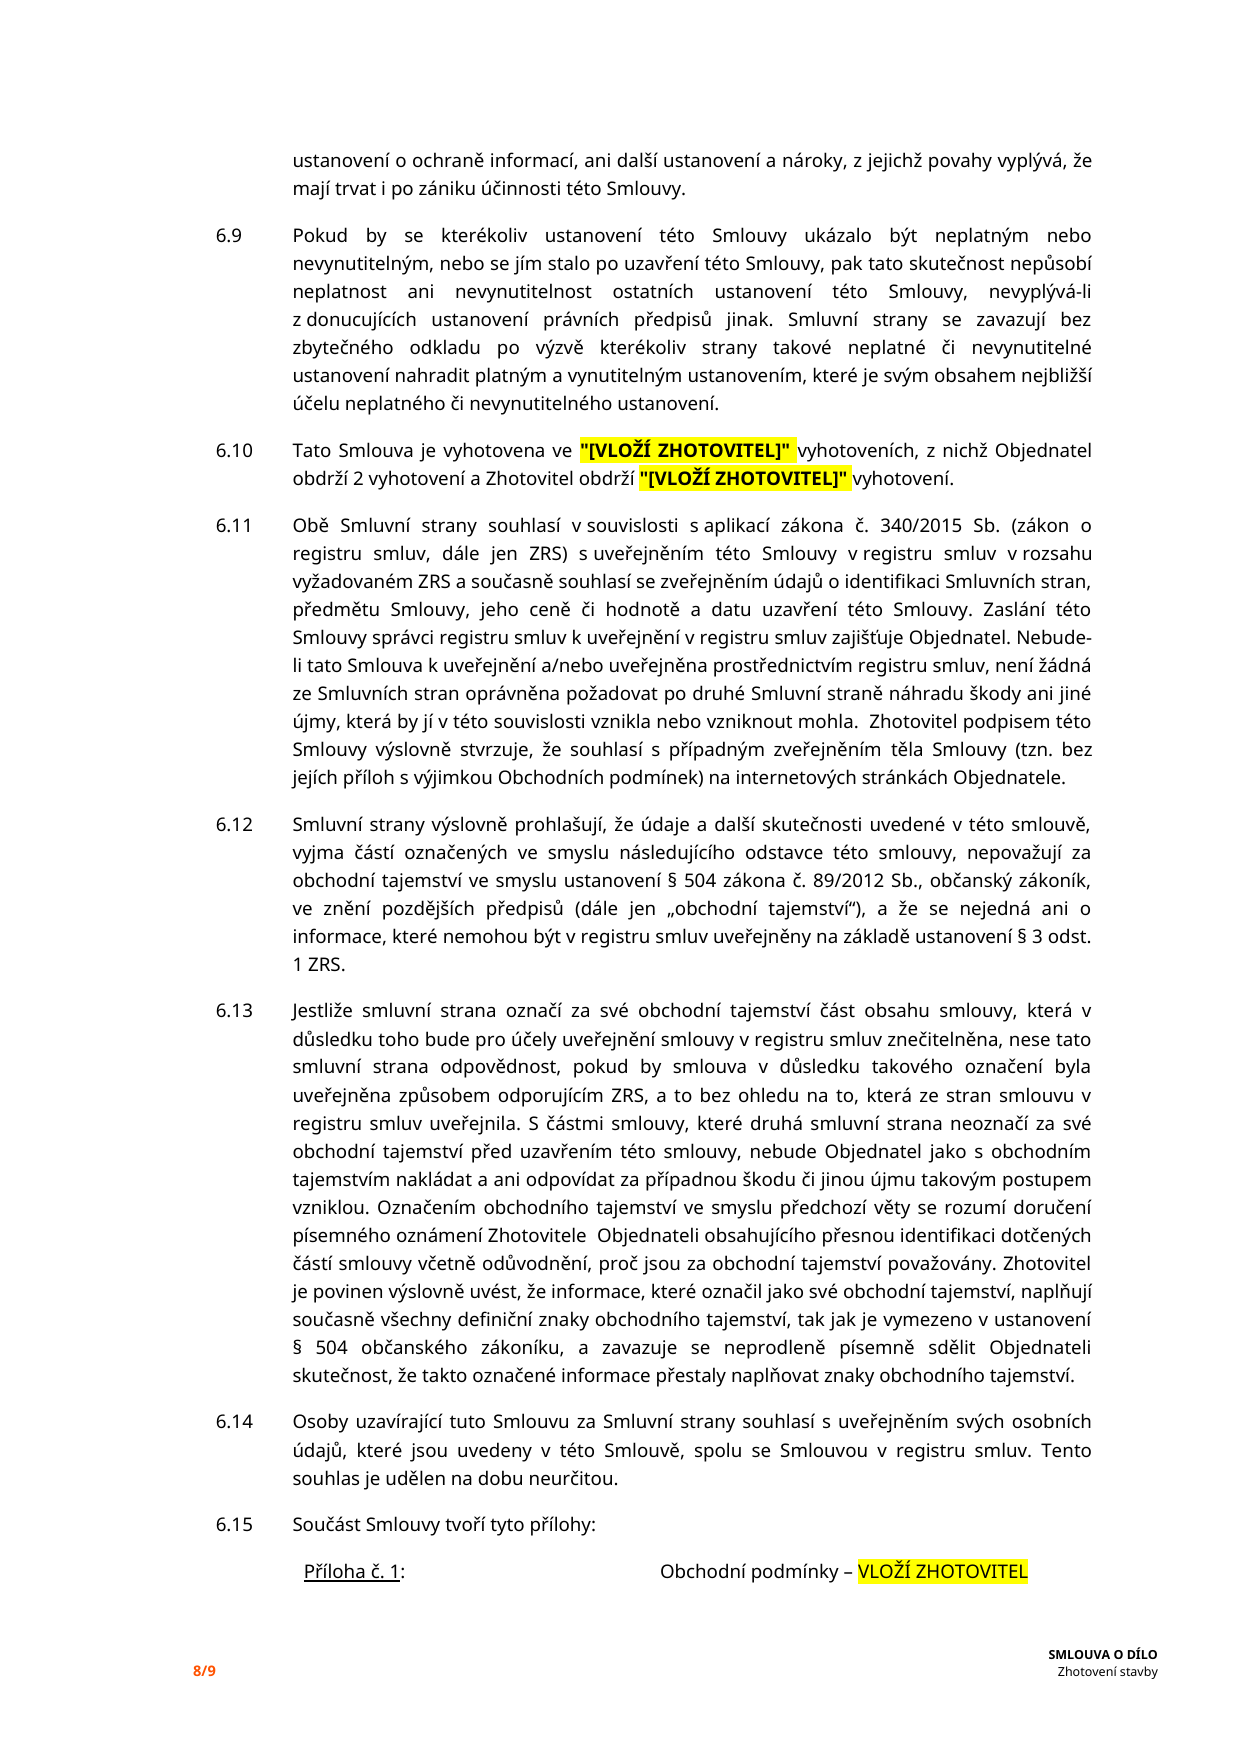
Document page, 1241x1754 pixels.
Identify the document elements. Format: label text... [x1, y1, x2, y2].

text Obě Smluvní strany souhlasí v souvislosti s aplikací zákona č. 340/2015 Sb. (zákon o registru smluv, dále jen ZRS) s uveřejněním této Smlouvy v registru smluv v rozsahu vyžadovaném ZRS a současně souhlasí se zveřejněním údajů o identifikaci Smluvních stran, předmětu Smlouvy, jeho ceně či hodnotě a datu uzavření této Smlouvy. Zaslání této Smlouvy správci registru smluv k uveřejnění v registru smluv zajišťuje Objednatel. Nebude-li tato Smlouva k uveřejnění a/nebo uveřejněna prostřednictvím registru smluv, není žádná ze Smluvních stran oprávněna požadovat po druhé Smluvní straně náhradu škody ani jiné újmy, která by jí v této souvislosti vznikla nebo vzniknout mohla. Zhotovitel podpisem této Smlouvy výslovně stvrzuje, že souhlasí s případným zveřejněním těla Smlouvy (tzn. bez jejích příloh s výjimkou Obchodních podmínek) na internetových stránkách Objednatele. [216, 512, 1093, 790]
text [216, 147, 1093, 201]
text Osoby uzavírající tuto Smlouvu za Smluvní strany souhlasí s uveřejněním svých osobních údajů, které jsou uvedeny v této Smlouvě, spolu se Smlouvou v registru smluv. Tento souhlas je udělen na dobu neurčitou. [216, 1409, 1093, 1490]
table_header Příloha č. 1: [216, 1559, 572, 1605]
text Pokud by se kterékoliv ustanovení této Smlouvy ukázalo být neplatným nebo nevynutitelným, nebo se jím stalo po uzavření této Smlouvy, pak tato skutečnost nepůsobí neplatnost ani nevynutitelnost ostatních ustanovení této Smlouvy, nevyplývá-li z donucujících ustanovení právních předpisů jinak. Smluvní strany se zavazují bez zbytečného odkladu po výzvě kterékoliv strany takové neplatné či nevynutitelné ustanovení nahradit platným a vynutitelným ustanovením, které je svým obsahem nejbližší účelu neplatného či nevynutitelného ustanovení. [216, 222, 1093, 416]
text Tato Smlouva je vyhotovena ve vyhotoveních, z nichž Objednatel obdrží 2 vyhotovení a Zhotovitel obdrží vyhotovení. [216, 437, 1093, 491]
text Součást Smlouvy tvoří tyto přílohy: [216, 1512, 1093, 1537]
text Jestliže smluvní strana označí za své obchodní tajemství část obsahu smlouvy, která v důsledku toho bude pro účely uveřejnění smlouvy v registru smluv znečitelněna, nese tato smluvní strana odpovědnost, pokud by smlouva v důsledku takového označení byla uveřejněna způsobem odporujícím ZRS, a to bez ohledu na to, která ze stran smlouvu v registru smluv uveřejnila. S částmi smlouvy, které druhá smluvní strana neoznačí za své obchodní tajemství před uzavřením této smlouvy, nebude Objednatel jako s obchodním tajemstvím nakládat a ani odpovídat za případnou škodu či jinou újmu takovým postupem vzniklou. Označením obchodního tajemství ve smyslu předchozí věty se rozumí doručení písemného oznámení Zhotovitele Objednateli obsahujícího přesnou identifikaci dotčených částí smlouvy včetně odůvodnění, proč jsou za obchodní tajemství považovány. Zhotovitel je povinen výslovně uvést, že informace, které označil jako své obchodní tajemství, naplňují současně všechny definiční znaky obchodního tajemství, tak jak je vymezeno v ustanovení § 504 občanského zákoníku, a zavazuje se neprodleně písemně sdělit Objednateli skutečnost, že takto označené informace přestaly naplňovat znaky obchodního tajemství. [216, 998, 1093, 1388]
table_header Obchodní podmínky – VLOŽÍ ZHOTOVITEL [572, 1559, 1093, 1605]
text Smluvní strany výslovně prohlašují, že údaje a další skutečnosti uvedené v této smlouvě, vyjma částí označených ve smyslu následujícího odstavce této smlouvy, nepovažují za obchodní tajemství ve smyslu ustanovení § 504 zákona č. 89/2012 Sb., občanský zákoník, ve znění pozdějších předpisů (dále jen „obchodní tajemství“), a že se nejedná ani o informace, které nemohou být v registru smluv uveřejněny na základě ustanovení § 3 odst. 1 ZRS. [216, 811, 1093, 977]
